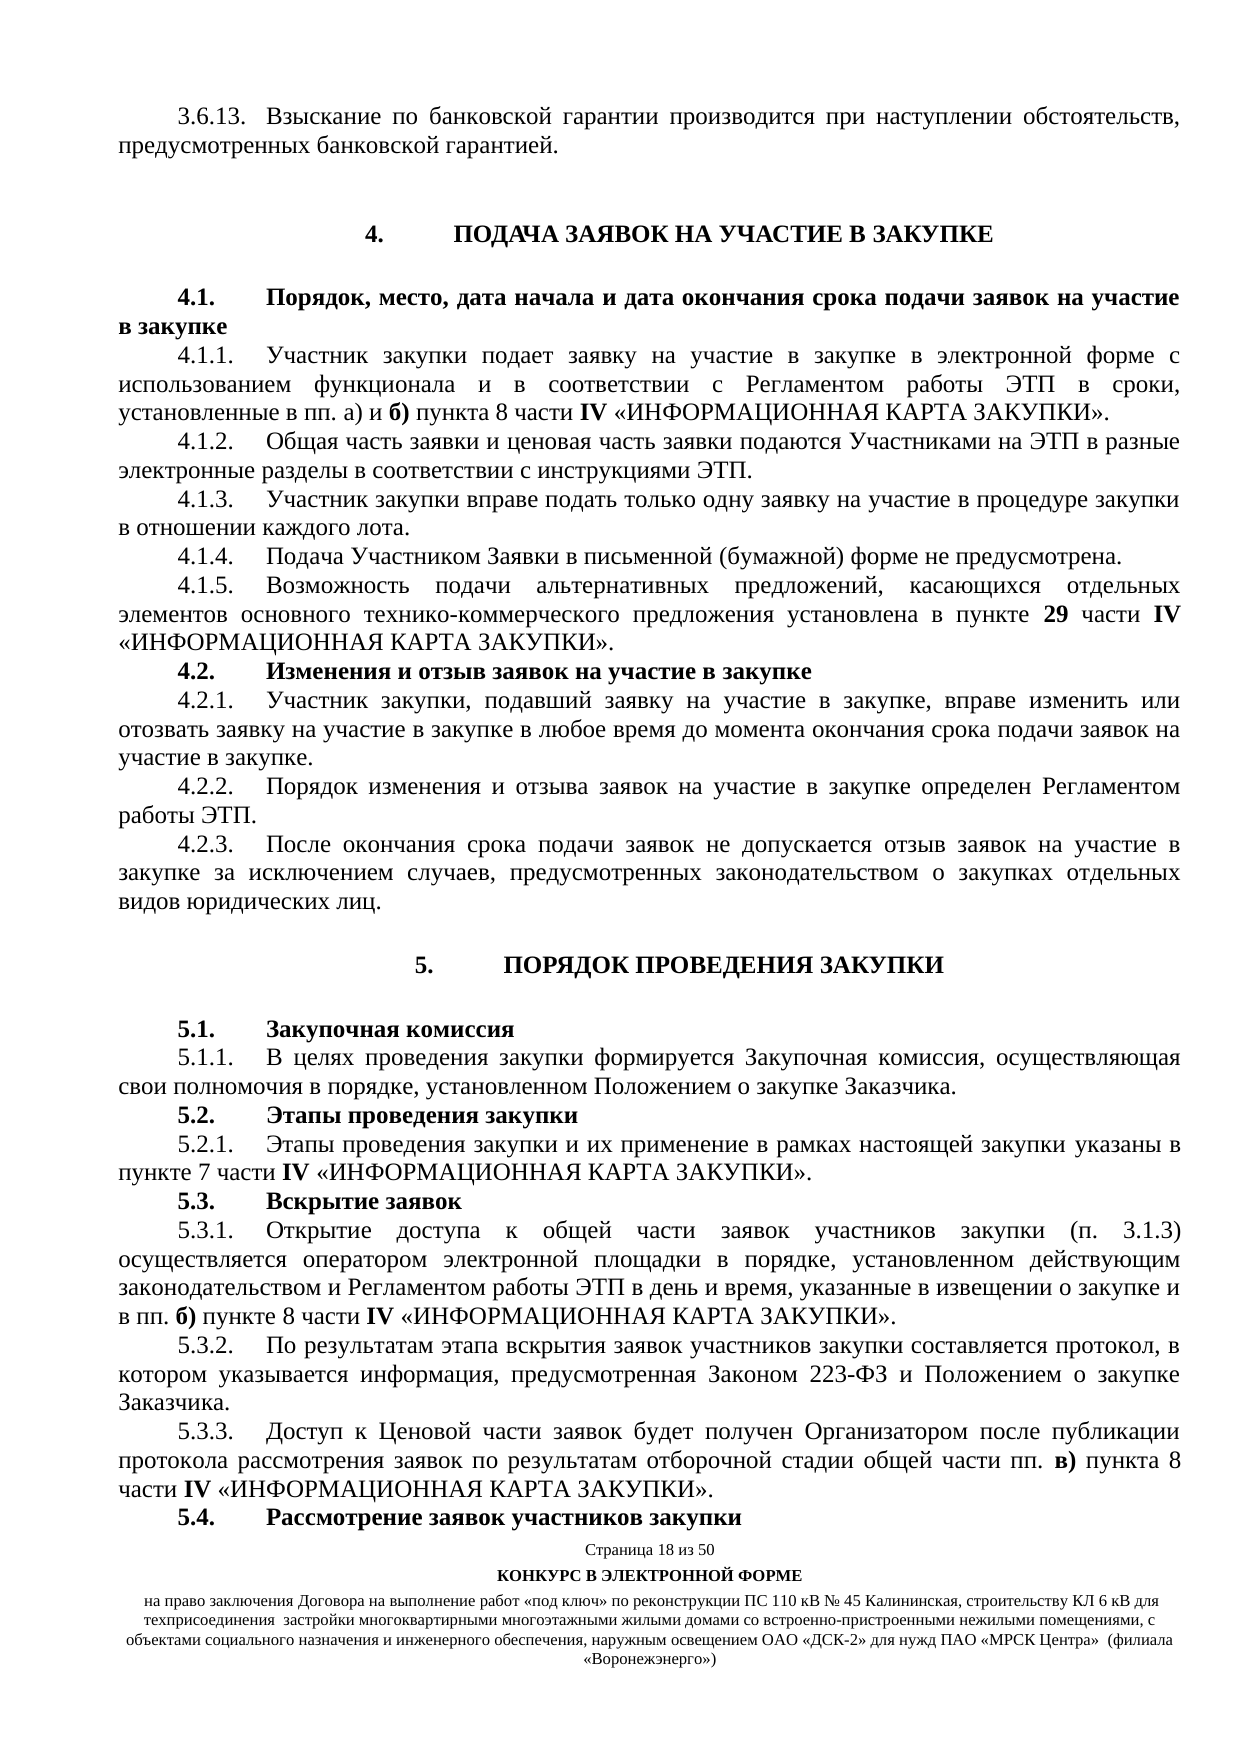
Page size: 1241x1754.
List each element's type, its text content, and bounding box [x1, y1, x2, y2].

subtitle Порядок изменения и отзыва заявок на участие в закупке определен Регламентом работы ЭТП. [118, 771, 1181, 829]
subtitle Открытие доступа к общей части заявок участников закупки (п. 3.1.3) осуществляется оператором электронной площадки в порядке, установленном действующим законодательством и Регламентом работы ЭТП в день и время, указанные в извещении о закупке и в пп. б) пункте 8 части IV «ИНФОРМАЦИОННАЯ КАРТА ЗАКУПКИ». [118, 1215, 1181, 1330]
subtitle Участник закупки подает заявку на участие в закупке в электронной форме с использованием функционала и в соответствии с Регламентом работы ЭТП в сроки, установленные в пп. а) и б) пункта 8 части IV «ИНФОРМАЦИОННАЯ КАРТА ЗАКУПКИ». [118, 340, 1181, 426]
subtitle Участник закупки вправе подать только одну заявку на участие в процедуре закупки в отношении каждого лота. [118, 484, 1181, 541]
subtitle Доступ к Ценовой части заявок будет получен Организатором после публикации протокола рассмотрения заявок по результатам отборочной стадии общей части пп. в) пункта 8 части IV «ИНФОРМАЦИОННАЯ КАРТА ЗАКУПКИ». [118, 1416, 1181, 1502]
subtitle Этапы проведения закупки [118, 1100, 1181, 1129]
subtitle Подача Участником Заявки в письменной (бумажной) форме не предусмотрена. [118, 541, 1181, 570]
subtitle Порядок, место, дата начала и дата окончания срока подачи заявок на участие в закупке [118, 282, 1181, 340]
subtitle ПОРЯДОК ПРОВЕДЕНИЯ ЗАКУПКИ [118, 950, 1181, 979]
subtitle В целях проведения закупки формируется Закупочная комиссия, осуществляющая свои полномочия в порядке, установленном Положением о закупке Заказчика. [118, 1042, 1181, 1100]
subtitle Этапы проведения закупки и их применение в рамках настоящей закупки указаны в пункте 7 части IV «ИНФОРМАЦИОННАЯ КАРТА ЗАКУПКИ». [118, 1129, 1181, 1186]
subtitle Рассмотрение заявок участников закупки [118, 1502, 1181, 1531]
subtitle По результатам этапа вскрытия заявок участников закупки составляется протокол, в котором указывается информация, предусмотренная Законом 223-ФЗ и Положением о закупке Заказчика. [118, 1330, 1181, 1416]
subtitle Закупочная комиссия [118, 1014, 1181, 1042]
subtitle Общая часть заявки и ценовая часть заявки подаются Участниками на ЭТП в разные электронные разделы в соответствии с инструкциями ЭТП. [118, 426, 1181, 484]
subtitle После окончания срока подачи заявок не допускается отзыв заявок на участие в закупке за исключением случаев, предусмотренных законодательством о закупках отдельных видов юридических лиц. [118, 829, 1181, 915]
subtitle Взыскание по банковской гарантии производится при наступлении обстоятельств, предусмотренных банковской гарантией. [118, 101, 1181, 159]
subtitle Вскрытие заявок [118, 1186, 1181, 1215]
subtitle ПОДАЧА ЗАЯВОК НА УЧАСТИЕ В ЗАКУПКЕ [118, 219, 1181, 247]
subtitle Участник закупки, подавший заявку на участие в закупке, вправе изменить или отозвать заявку на участие в закупке в любое время до момента окончания срока подачи заявок на участие в закупке. [118, 685, 1181, 771]
subtitle Возможность подачи альтернативных предложений, касающихся отдельных элементов основного технико-коммерческого предложения установлена в пункте 29 части IV «ИНФОРМАЦИОННАЯ КАРТА ЗАКУПКИ». [118, 570, 1181, 656]
subtitle Изменения и отзыв заявок на участие в закупке [118, 656, 1181, 685]
